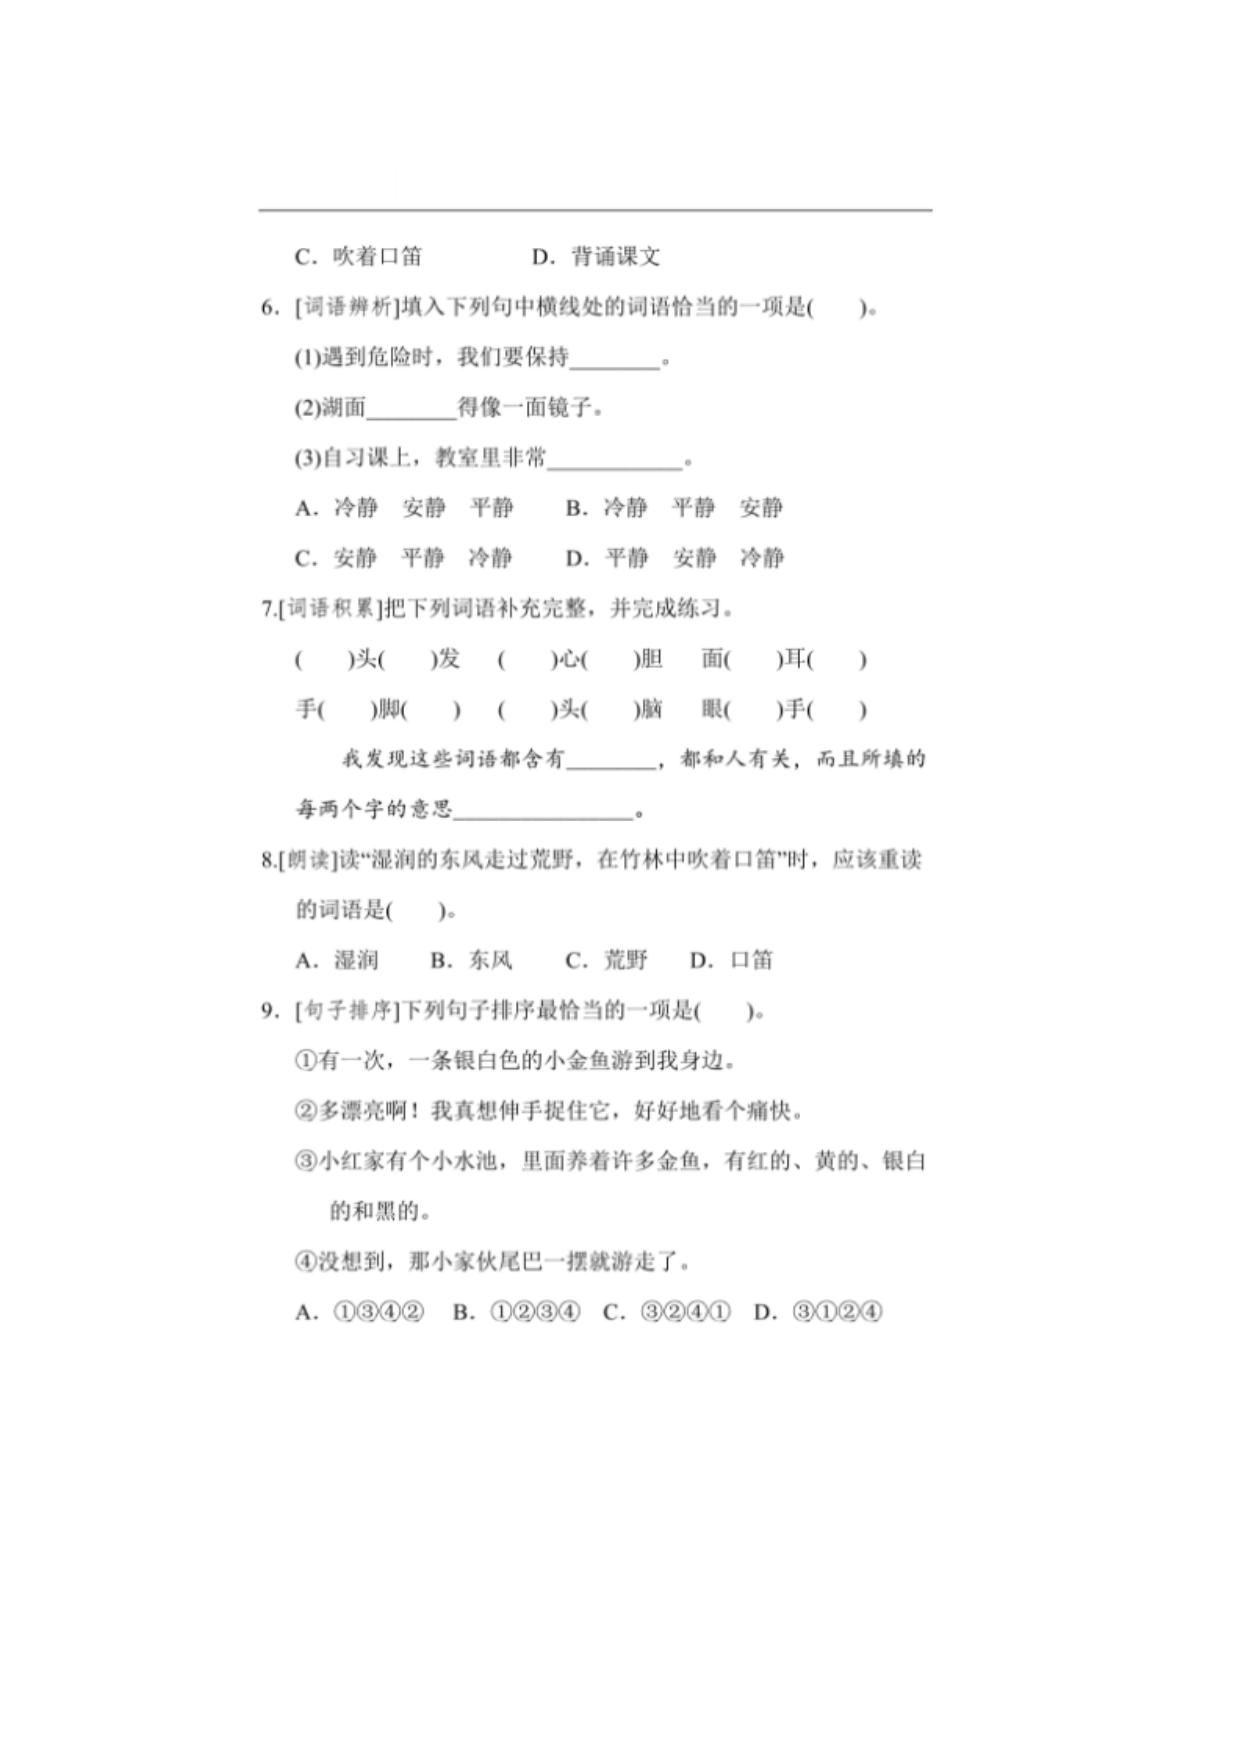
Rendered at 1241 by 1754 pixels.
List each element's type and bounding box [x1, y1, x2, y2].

picture [224, 162, 1016, 1392]
